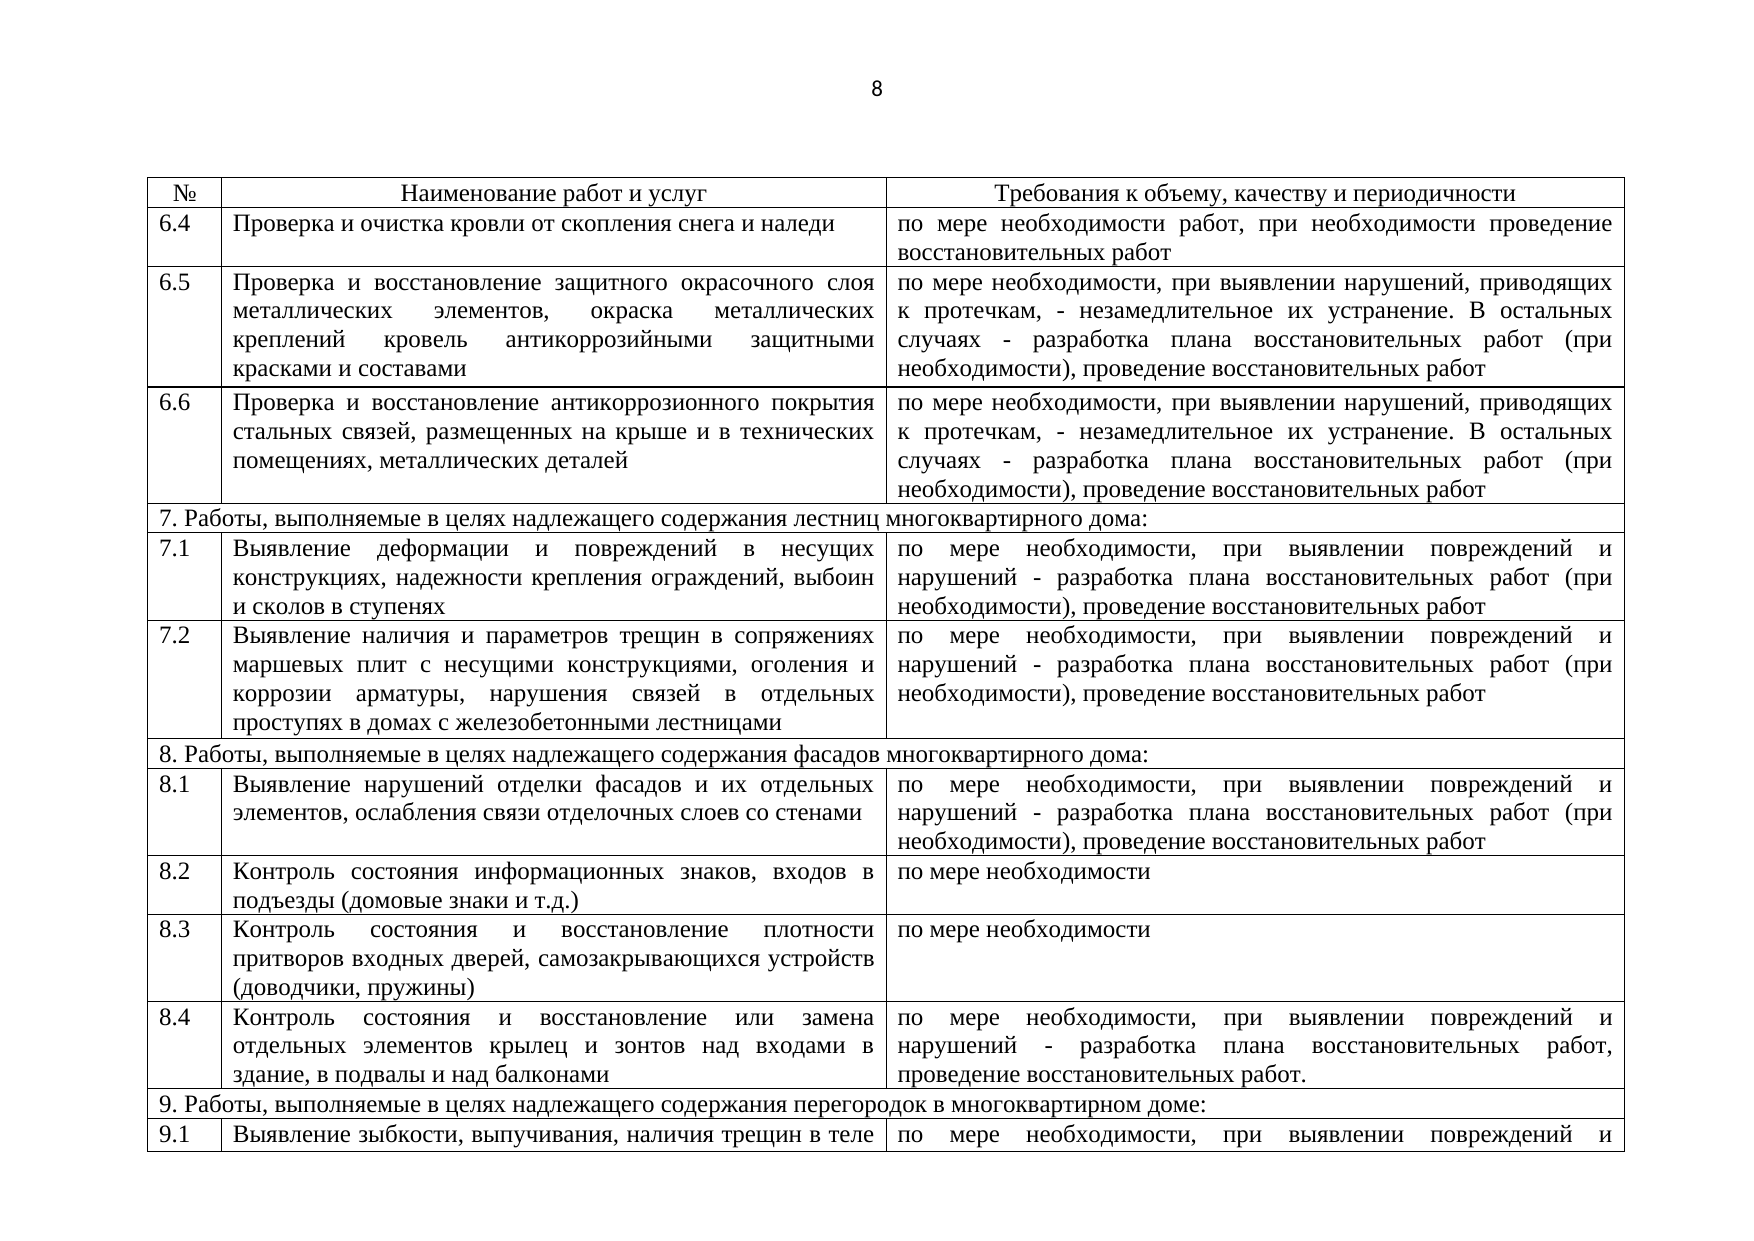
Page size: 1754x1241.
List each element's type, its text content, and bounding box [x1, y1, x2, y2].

table_cell по мере необходимости работ, при необходимости проведение восстановительных работ [887, 208, 1624, 266]
table_cell Выявление наличия и параметров трещин в сопряжениях маршевых плит с несущими конструкциями, оголения и коррозии арматуры, нарушения связей в отдельных проступях в домах с железобетонными лестницами [222, 621, 886, 738]
table_cell Контроль состояния информационных знаков, входов в подъезды (домовые знаки и т.д.) [222, 856, 886, 913]
table_cell по мере необходимости [887, 856, 1624, 913]
table_cell по мере необходимости, при выявлении повреждений и нарушений - разработка плана восстановительных работ, проведение восстановительных работ. [887, 1002, 1197, 1088]
table_header № [148, 178, 221, 207]
table_cell 8.4 [148, 1002, 221, 1088]
table_cell Выявление деформации и повреждений в несущих конструкциях, надежности крепления ограждений, выбоин и сколов в ступенях [222, 533, 886, 619]
table_cell по мере необходимости [887, 915, 1624, 1001]
table_cell 6.5 [148, 267, 221, 386]
table_cell по мере необходимости, при выявлении нарушений, приводящих к протечкам, - незамедлительное их устранение. В остальных случаях - разработка плана восстановительных работ (при необходимости), проведение восстановительных работ [887, 267, 1624, 386]
table_cell по мере необходимости, при выявлении повреждений и нарушений - разработка плана восстановительных работ, проведение восстановительных работ. [1307, 1002, 1624, 1088]
table_cell Выявление нарушений отделки фасадов и их отдельных элементов, ослабления связи отделочных слоев со стенами [222, 769, 886, 855]
table_cell 8. Работы, выполняемые в целях надлежащего содержания фасадов многоквартирного дома: [148, 739, 1624, 768]
table_header Наименование работ и услуг [222, 178, 886, 207]
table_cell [887, 1119, 1624, 1151]
table_cell Проверка и очистка кровли от скопления снега и наледи [222, 208, 886, 266]
table_cell Проверка и восстановление антикоррозионного покрытия стальных связей, размещенных на крыше и в технических помещениях, металлических деталей [222, 388, 886, 502]
table_cell по мере необходимости, при выявлении нарушений, приводящих к протечкам, - незамедлительное их устранение. В остальных случаях - разработка плана восстановительных работ (при необходимости), проведение восстановительных работ [887, 388, 1624, 502]
table_cell 6.6 [148, 388, 221, 502]
table_cell 9. Работы, выполняемые в целях надлежащего содержания перегородок в многоквартирном доме: [148, 1089, 1624, 1118]
table_cell 8.1 [148, 769, 221, 855]
table_cell 6.4 [148, 208, 221, 266]
table_header Требования к объему, качеству и периодичности [887, 178, 1624, 207]
table_cell 8.2 [148, 856, 221, 913]
table_cell 7.1 [148, 533, 221, 619]
table_cell 9.1 [148, 1119, 221, 1151]
table_cell 7. Работы, выполняемые в целях надлежащего содержания лестниц многоквартирного дома: [148, 504, 1624, 532]
table_cell Контроль состояния и восстановление плотности притворов входных дверей, самозакрывающихся устройств (доводчики, пружины) [222, 915, 886, 1001]
table_cell 7.2 [148, 621, 221, 738]
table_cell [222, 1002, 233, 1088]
table_cell Проверка и восстановление защитного окрасочного слоя металлических элементов, окраска металлических креплений кровель антикоррозийными защитными красками и составами [222, 267, 886, 386]
table_cell Контроль состояния и восстановление или замена отдельных элементов крылец и зонтов над входами в здание, в подвалы и над балконами [609, 1002, 886, 1088]
table_cell 8.3 [148, 915, 221, 1001]
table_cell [222, 1119, 886, 1151]
